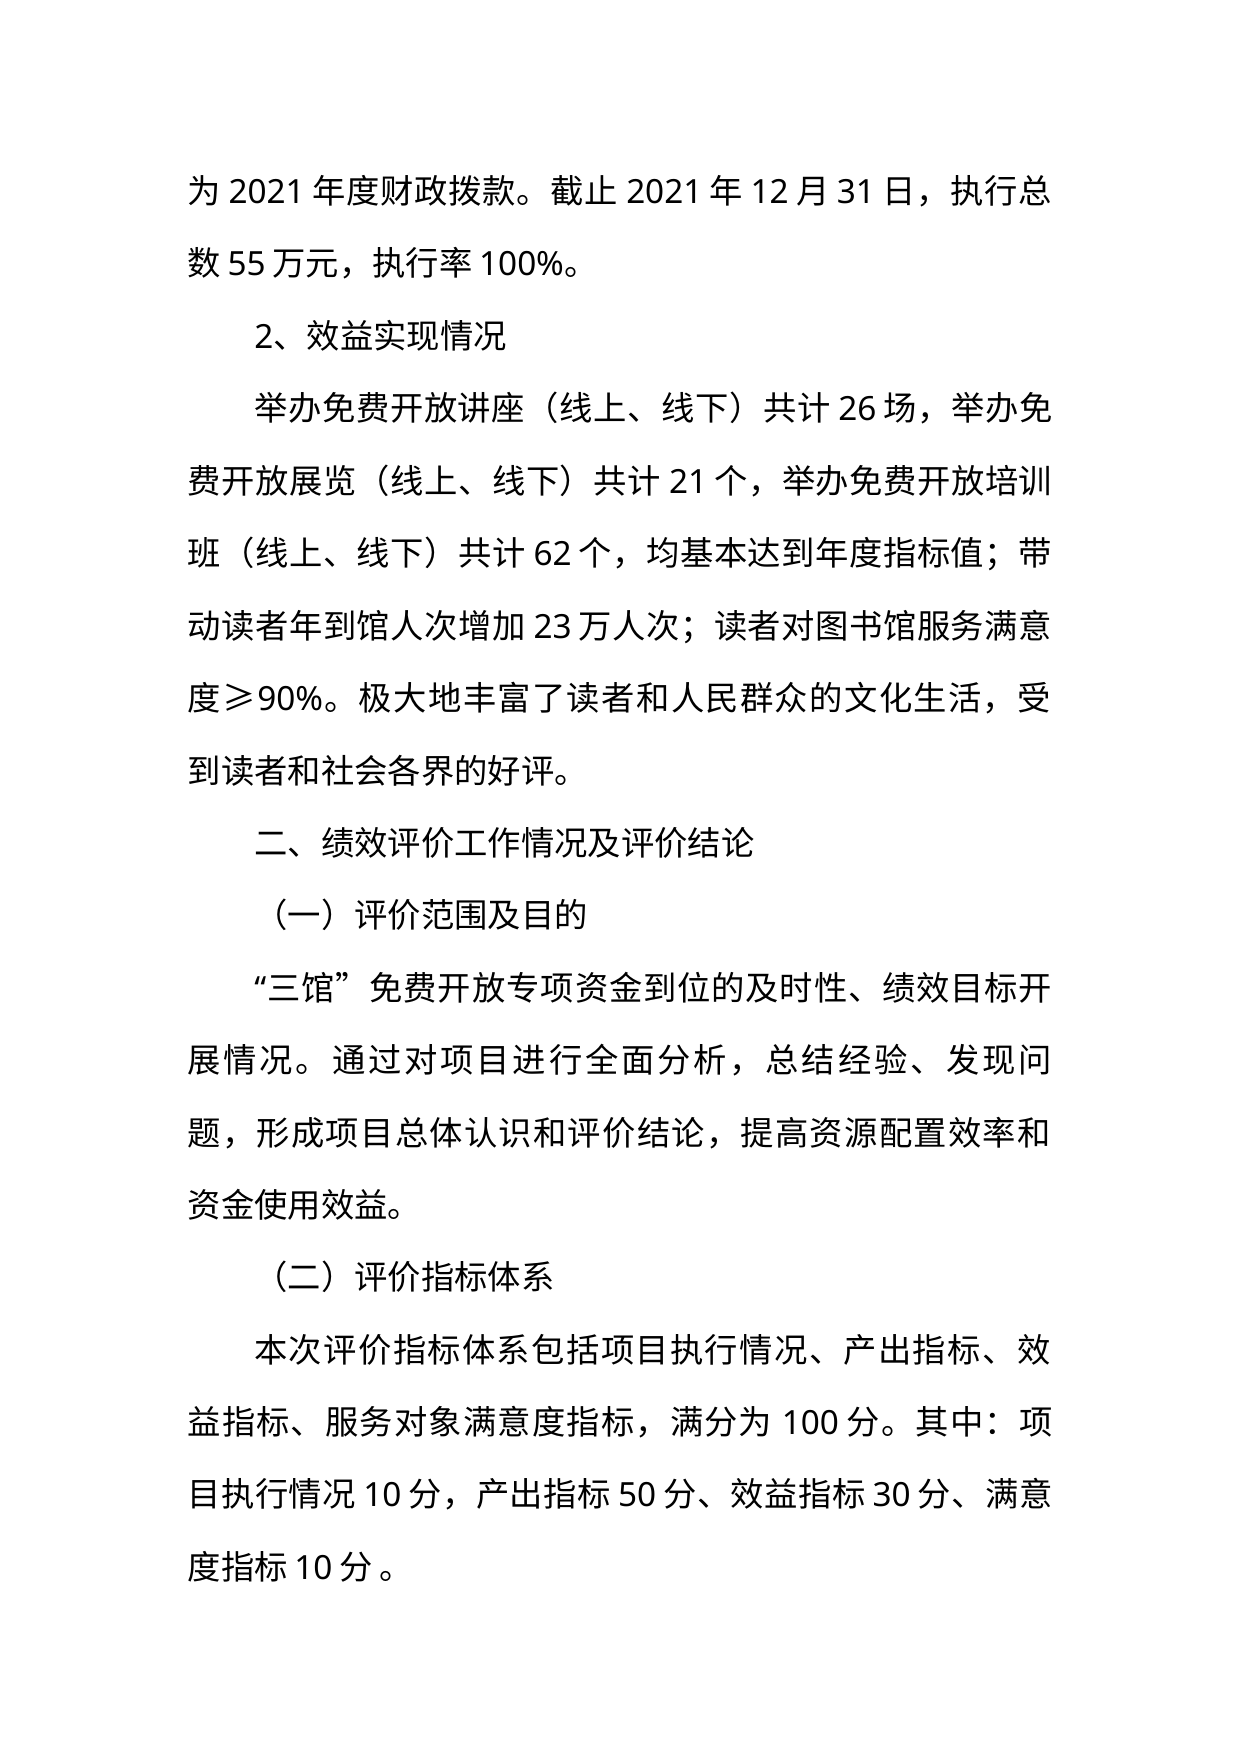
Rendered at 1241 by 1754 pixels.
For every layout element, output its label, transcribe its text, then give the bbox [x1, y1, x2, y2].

text “三馆”免费开放专项资金到位的及时性、绩效目标开展情况。通过对项目进行全面分析，总结经验、发现问题，形成项目总体认识和评价结论，提高资源配置效率和资金使用效益。 [187, 962, 1053, 1227]
text 本次评价指标体系包括项目执行情况、产出指标、效益指标、服务对象满意度指标，满分为100分。其中：项目执行情况10分，产出指标50分、效益指标30分、满意度指标10分 。 [187, 1323, 1053, 1589]
text （二）评价指标体系 [187, 1251, 1053, 1299]
text 2、效益实现情况 [187, 309, 1053, 358]
text 二、绩效评价工作情况及评价结论 [187, 817, 1053, 865]
text （一）评价范围及目的 [187, 889, 1053, 937]
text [187, 164, 1053, 285]
text 举办免费开放讲座（线上、线下）共计26场，举办免费开放展览（线上、线下）共计21个，举办免费开放培训班（线上、线下）共计62个，均基本达到年度指标值；带动读者年到馆人次增加23万人次；读者对图书馆服务满意度≥90%。极大地丰富了读者和人民群众的文化生活，受到读者和社会各界的好评。 [187, 382, 1053, 793]
